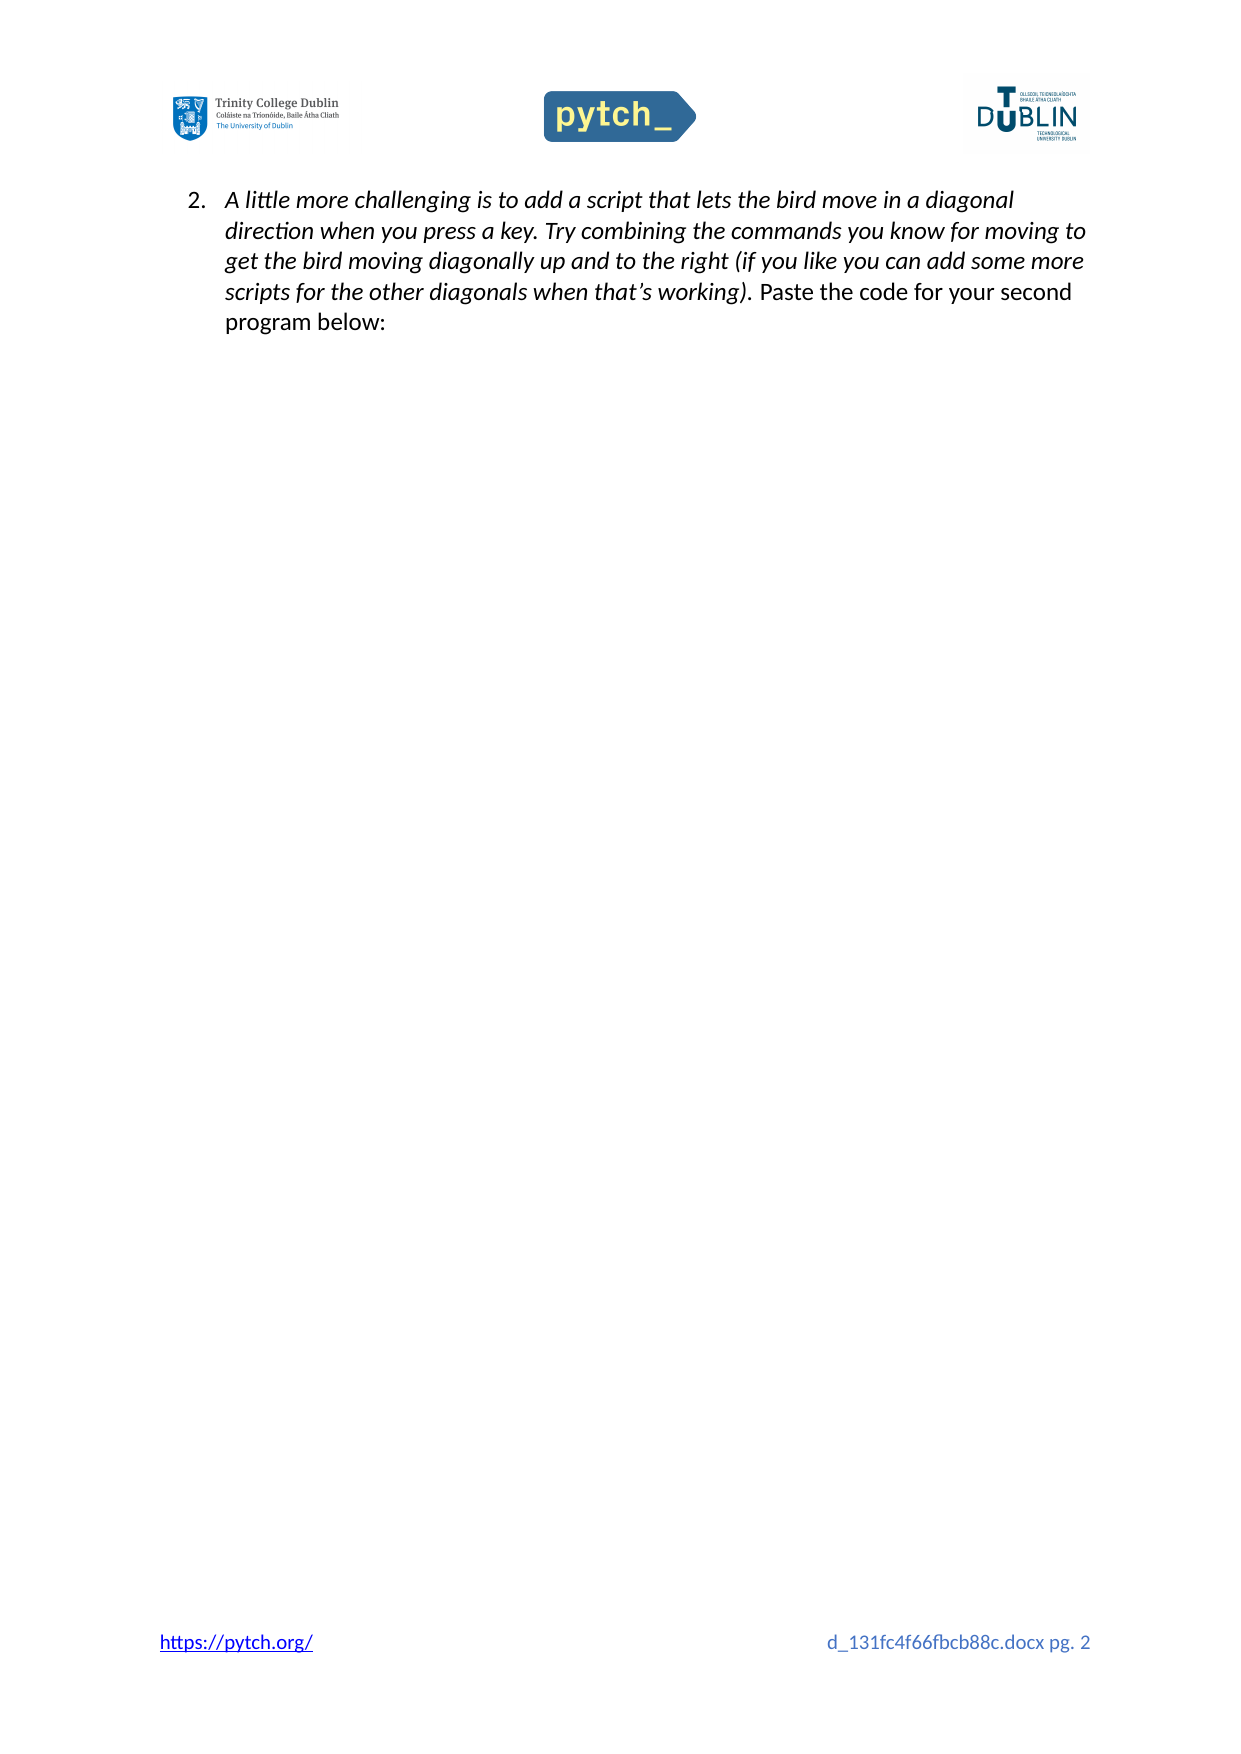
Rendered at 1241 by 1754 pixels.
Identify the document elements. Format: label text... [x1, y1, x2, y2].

picture [963, 73, 1091, 154]
picture [496, 78, 744, 154]
picture [150, 81, 362, 154]
list A little more challenging is to add a script that lets the bird move in a diagonal direction when you press a key. Try combining the commands you know for moving to get the bird moving diagonally up and to the right (if you like you can add some more scripts for the other diagonals when that’s working). Paste the code for your second program below: [187, 184, 1090, 337]
